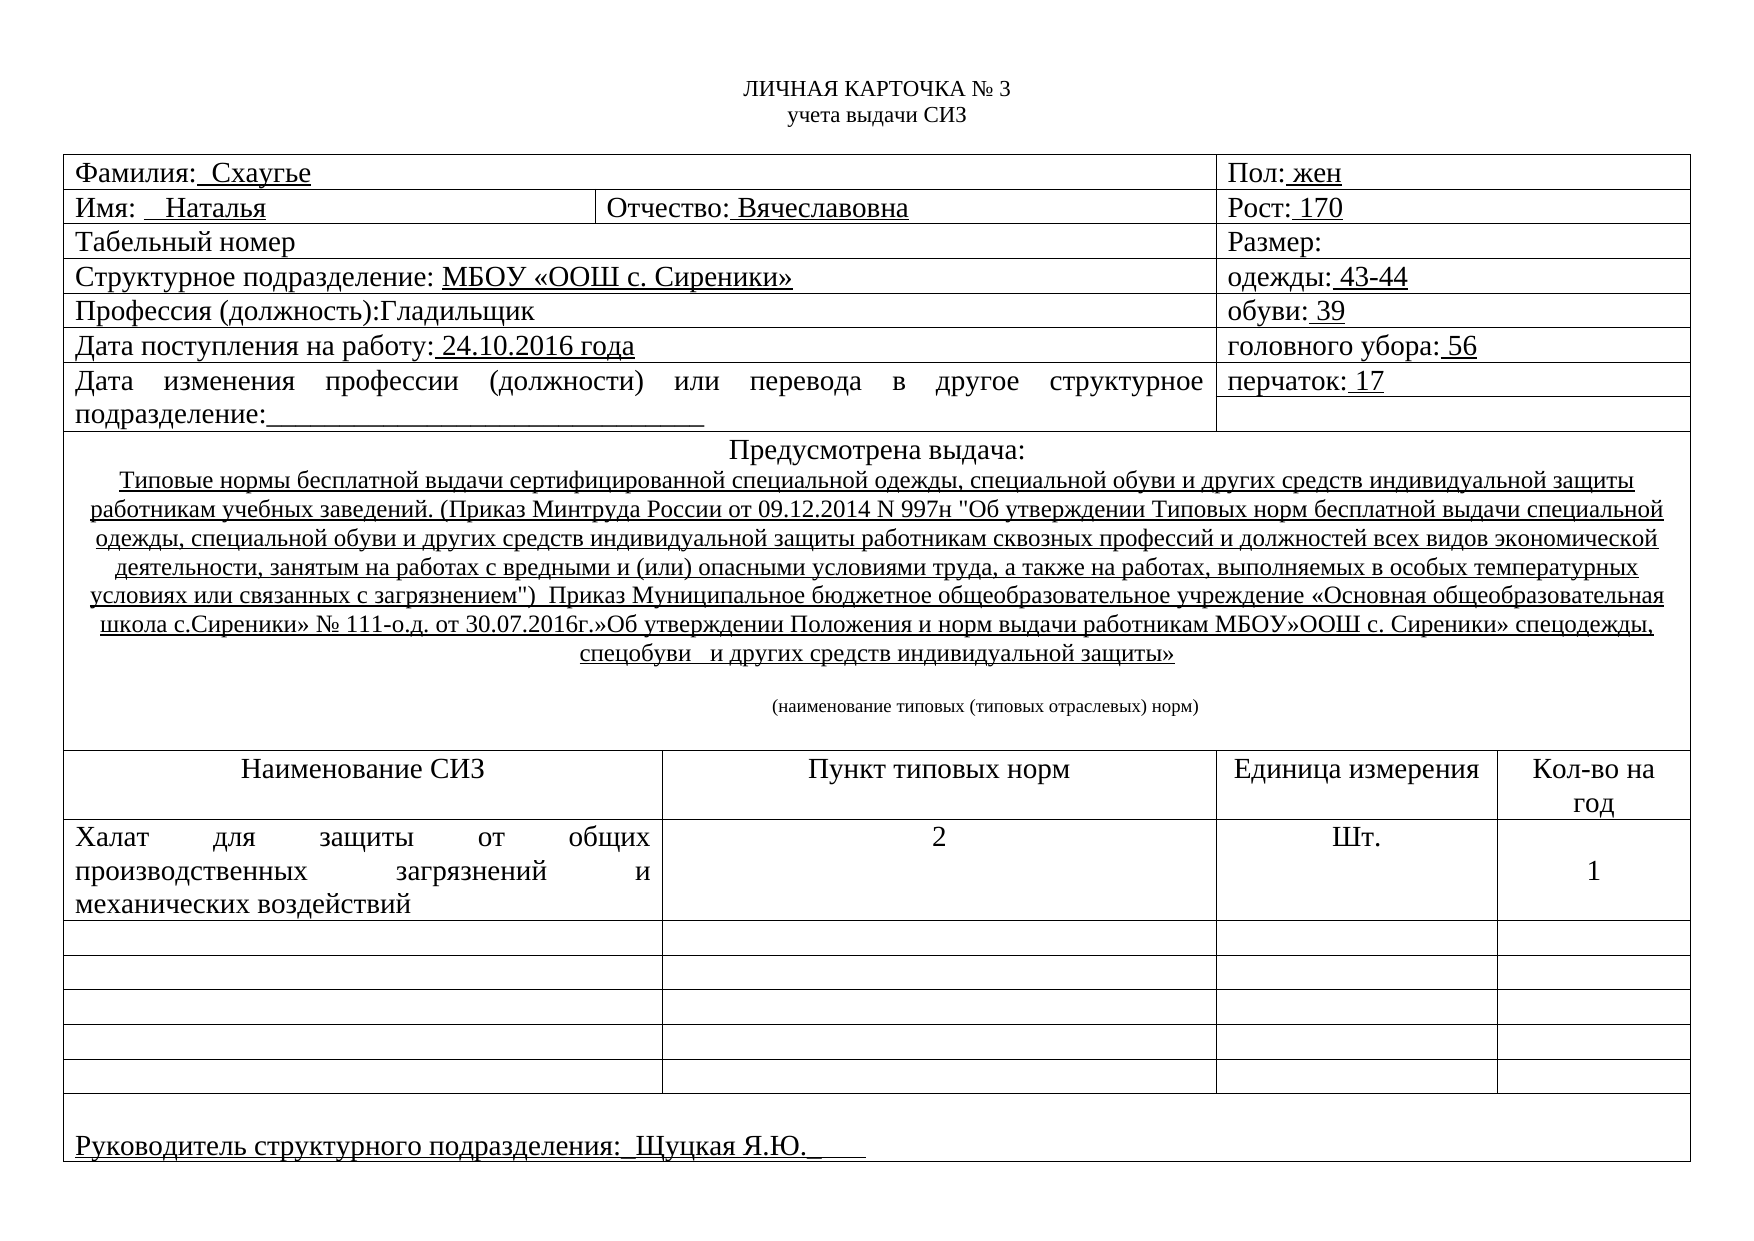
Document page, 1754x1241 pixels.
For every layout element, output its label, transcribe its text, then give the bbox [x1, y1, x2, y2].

table_cell Шт. [1217, 820, 1497, 920]
table_cell [663, 1025, 1216, 1058]
table_cell Отчество: Вячеславовна [596, 190, 1216, 223]
table_cell Профессия (должность):Гладильщик [64, 294, 1216, 327]
table_header Пол: жен [1217, 155, 1690, 189]
table_cell [1217, 956, 1497, 989]
table_cell [64, 921, 662, 955]
table_cell Предусмотрена выдача: Типовые нормы бесплатной выдачи сертифицированной специальной одежды, специальной обуви и других средств индивидуальной защиты работникам учебных заведений. (Приказ Минтруда России от 09.12.2014 N 997н "Об утверждении Типовых норм бесплатной выдачи специальной одежды, специальной обуви и других средств индивидуальной защиты работникам сквозных профессий и должностей всех видов экономической деятельности, занятым на работах с вредными и (или) опасными условиями труда, а также на работах, выполняемых в особых температурных условиях или связанных с загрязнением") Приказ Муниципальное бюджетное общеобразовательное учреждение «Основная общеобразовательная школа с.Сиреники» № 111-о.д. от 30.07.2016г.»Об утверждении Положения и норм выдачи работникам МБОУ»ООШ с. Сиреники» спецодежды, спецобуви и других средств индивидуальной защиты» (наименование типовых (типовых отраслевых) норм) [64, 432, 1690, 750]
table_cell 2 [663, 820, 1216, 920]
table_cell [64, 990, 662, 1024]
text ЛИЧНАЯ КАРТОЧКА № 3 [75, 75, 1679, 101]
table_cell [1498, 1025, 1690, 1058]
text учета выдачи СИЗ [75, 101, 1679, 128]
table_cell [64, 1060, 662, 1093]
table_cell [663, 1060, 1216, 1093]
table_cell одежды: 43-44 [1217, 259, 1690, 292]
table_cell [1217, 397, 1690, 431]
table_cell обуви: 39 [1217, 294, 1690, 327]
table_cell 1 [1498, 820, 1690, 920]
table_cell Пункт типовых норм [663, 751, 1216, 818]
table_cell Кол-во на год [1498, 751, 1690, 818]
table_cell Дата изменения профессии (должности) или перевода в другое структурное подразделение:______________________________ [64, 363, 1216, 431]
table_cell Размер: [1217, 224, 1690, 258]
table_cell [1217, 990, 1497, 1024]
table_cell перчаток: 17 [1217, 363, 1690, 396]
table_cell [1217, 1025, 1497, 1058]
table_cell Халат для защиты от общих производственных загрязнений и механических воздействий [64, 820, 662, 920]
table_cell Наименование СИЗ [64, 751, 662, 818]
table_cell [1217, 921, 1497, 955]
table_cell [1498, 990, 1690, 1024]
table_cell Имя: Наталья [64, 190, 595, 223]
table_cell головного убора: 56 [1217, 328, 1690, 362]
table_cell [64, 1025, 662, 1058]
table_cell Руководитель структурного подразделения:_Щуцкая Я.Ю._ [64, 1094, 1690, 1161]
table_header Фамилия: Схаугье [64, 155, 1216, 189]
table_cell Табельный номер [64, 224, 1216, 258]
table_cell [1217, 1060, 1497, 1093]
table_cell [1498, 1060, 1690, 1093]
table_cell Структурное подразделение: МБОУ «ООШ с. Сиреники» [64, 259, 1216, 292]
table_cell Рост: 170 [1217, 190, 1690, 223]
table_cell [1498, 956, 1690, 989]
table_cell [663, 990, 1216, 1024]
table_cell [663, 921, 1216, 955]
table_cell Единица измерения [1217, 751, 1497, 818]
table_cell [64, 956, 662, 989]
table_cell [663, 956, 1216, 989]
table_cell [1498, 921, 1690, 955]
table_cell Дата поступления на работу: 24.10.2016 года [64, 328, 1216, 362]
